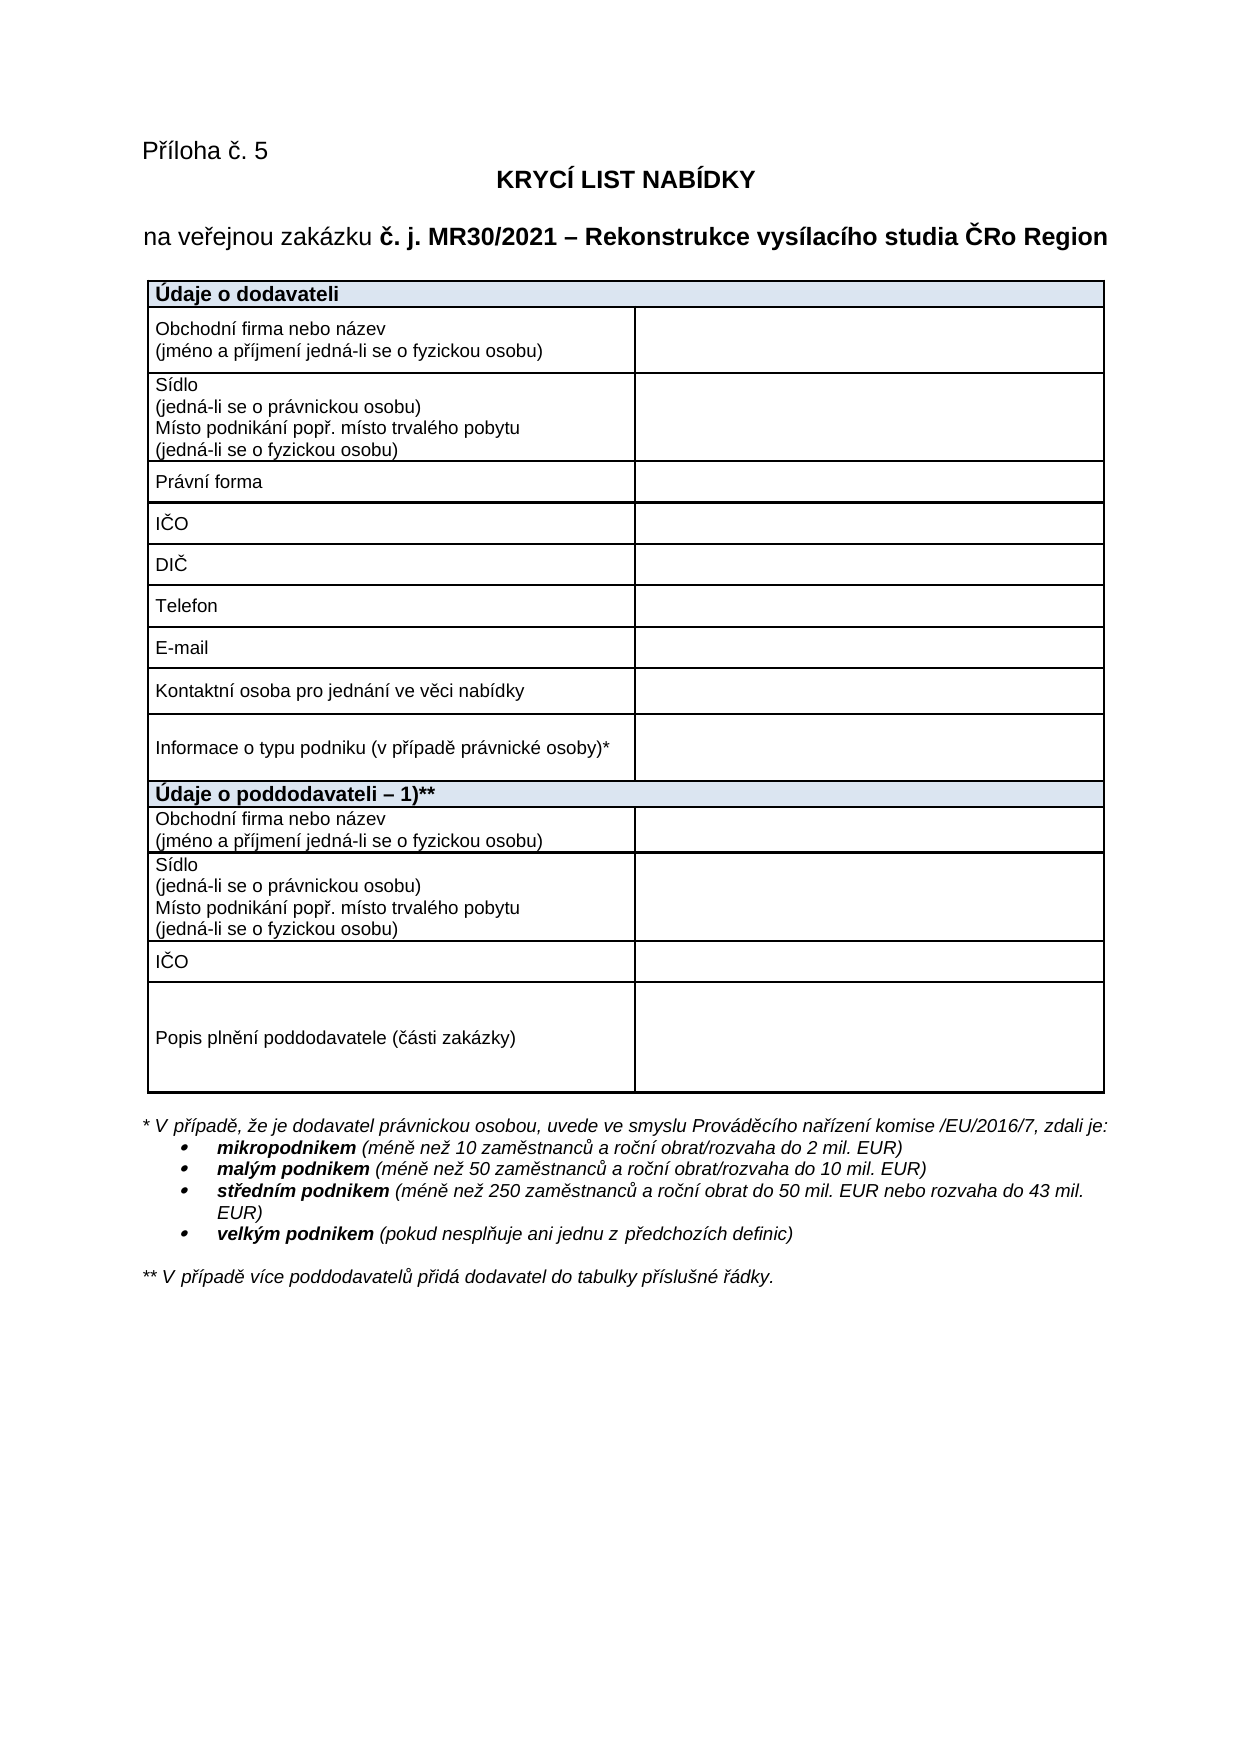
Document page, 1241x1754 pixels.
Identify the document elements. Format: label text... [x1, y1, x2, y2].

text Příloha č. 5 [142, 136, 1110, 164]
table_cell Sídlo (jedná-li se o právnickou osobu) Místo podnikání popř. místo trvalého pobytu (jedná-li se o fyzickou osobu) [149, 374, 634, 460]
list mikropodnikem (méně než 10 zaměstnanců a roční obrat/rozvaha do 2 mil. EUR) [179, 1137, 1110, 1158]
table_cell Obchodní firma nebo název (jméno a příjmení jedná-li se o fyzickou osobu) [149, 308, 634, 372]
table_cell Popis plnění poddodavatele (části zakázky) [149, 983, 634, 1091]
table_cell [636, 462, 1103, 501]
table_cell [636, 504, 1103, 543]
table_cell Údaje o poddodavateli – 1)** [149, 782, 1103, 806]
text KRYCÍ LIST NABÍDKY [142, 164, 1110, 193]
table_cell Právní forma [149, 462, 634, 501]
text ** V případě více poddodavatelů přidá dodavatel do tabulky příslušné řádky. [142, 1266, 1110, 1288]
list velkým podnikem (pokud nesplňuje ani jednu z předchozích definic) [179, 1223, 1110, 1245]
text na veřejnou zakázku č. j. MR30/2021 – Rekonstrukce vysílacího studia ČRo Region [142, 222, 1110, 251]
table_cell Informace o typu podniku (v případě právnické osoby)* [149, 715, 634, 780]
text * V případě, že je dodavatel právnickou osobou, uvede ve smyslu Prováděcího nařízení komise /EU/2016/7, zdali je: [142, 1115, 1110, 1137]
table_cell [636, 942, 1103, 981]
list malým podnikem (méně než 50 zaměstnanců a roční obrat/rozvaha do 10 mil. EUR) [179, 1158, 1110, 1180]
table_cell DIČ [149, 545, 634, 584]
table_header Údaje o dodavateli [149, 282, 1103, 306]
table_cell [636, 545, 1103, 584]
list středním podnikem (méně než 250 zaměstnanců a roční obrat do 50 mil. EUR nebo rozvaha do 43 mil. EUR) [179, 1180, 1110, 1223]
table_cell [636, 983, 1103, 1091]
table_cell IČO [149, 504, 634, 543]
table_cell [636, 715, 1103, 780]
table_cell E-mail [149, 628, 634, 667]
table_cell [636, 808, 1103, 851]
table_cell Kontaktní osoba pro jednání ve věci nabídky [149, 669, 634, 713]
table_cell [636, 854, 1103, 940]
table_cell [636, 586, 1103, 626]
table_cell [636, 374, 1103, 460]
table_cell [636, 628, 1103, 667]
table_cell Obchodní firma nebo název (jméno a příjmení jedná-li se o fyzickou osobu) [149, 808, 634, 851]
table_cell Sídlo (jedná-li se o právnickou osobu) Místo podnikání popř. místo trvalého pobytu (jedná-li se o fyzickou osobu) [149, 854, 634, 940]
table_cell Telefon [149, 586, 634, 626]
table_cell [636, 669, 1103, 713]
table_cell IČO [149, 942, 634, 981]
table_cell [636, 308, 1103, 372]
